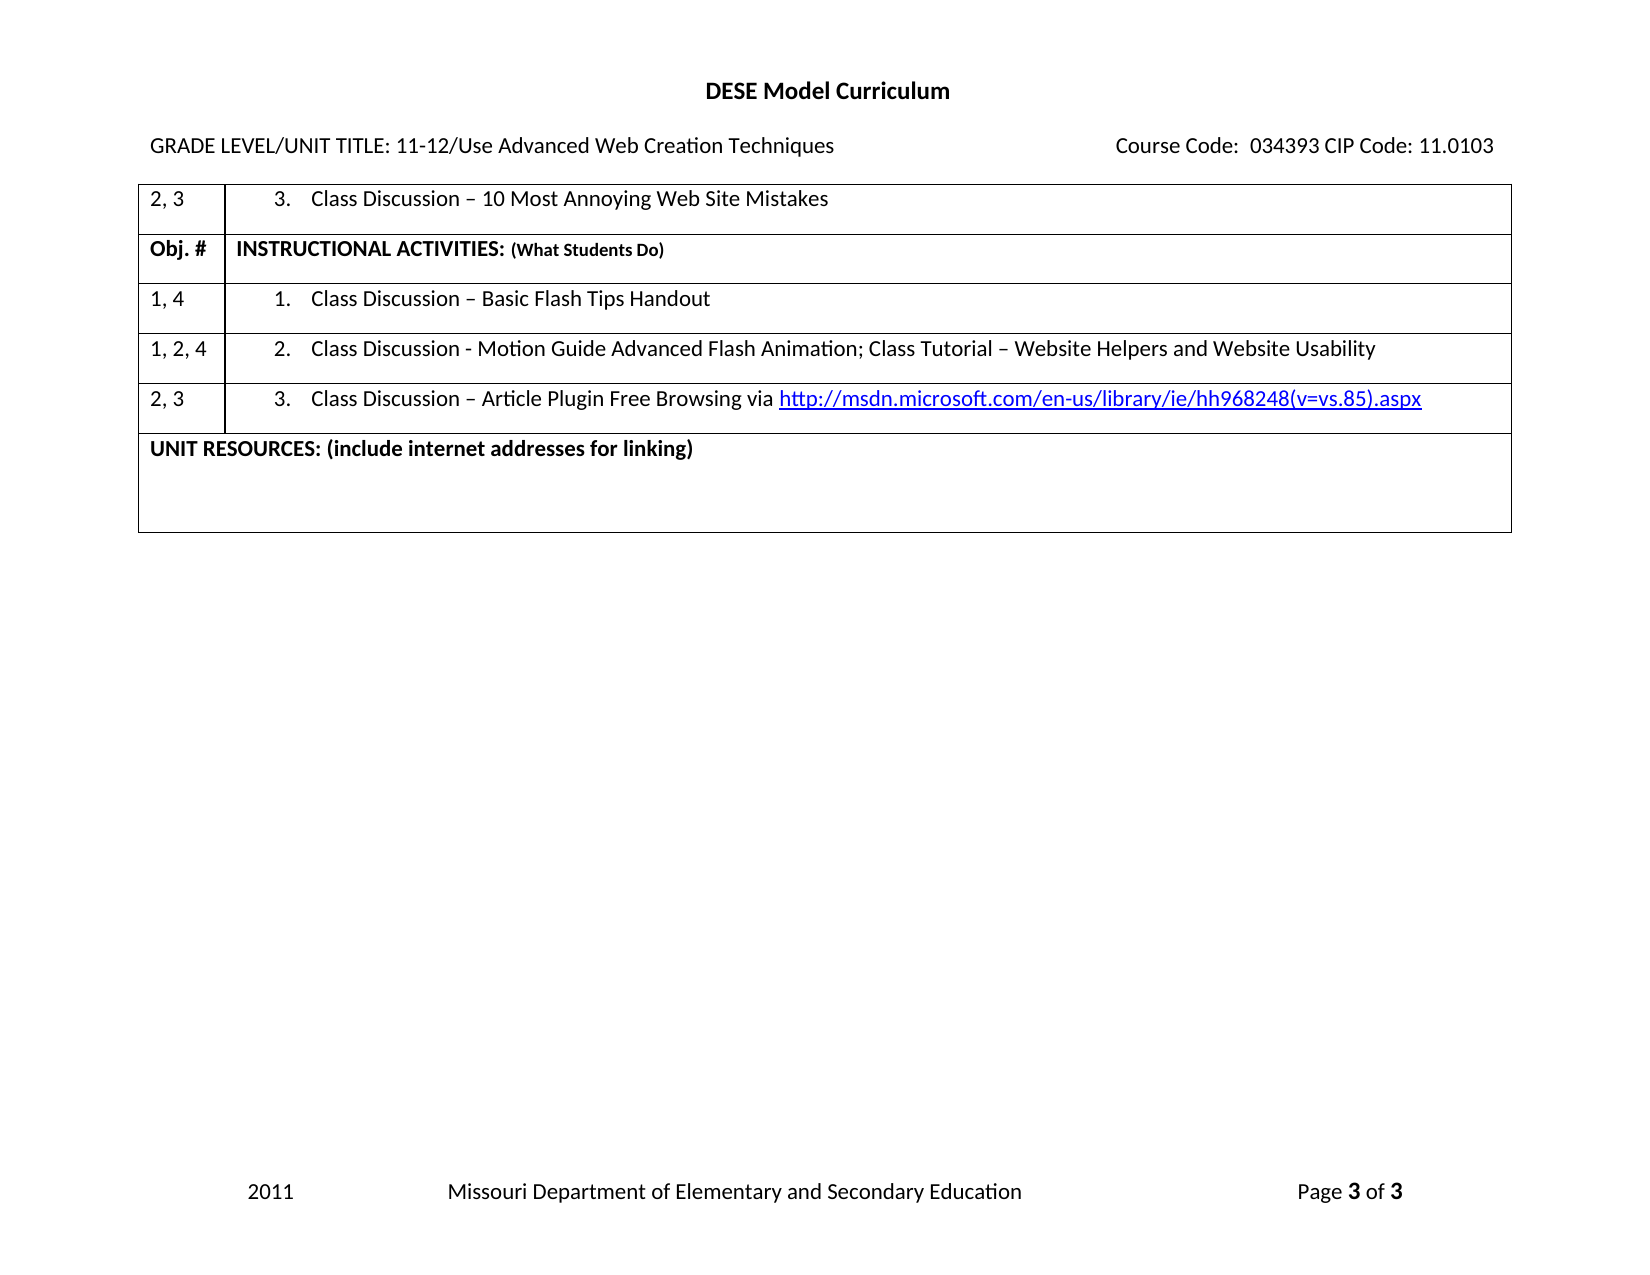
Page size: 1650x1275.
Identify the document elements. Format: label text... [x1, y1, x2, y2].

table_cell 1, 4 [139, 284, 224, 333]
table_cell UNIT RESOURCES: (include internet addresses for linking) [139, 434, 1511, 532]
table_cell INSTRUCTIONAL ACTIVITIES: (What Students Do) [226, 235, 1511, 283]
table_cell Class Discussion - Motion Guide Advanced Flash Animation; Class Tutorial – Website Helpers and Website Usability [226, 334, 1511, 383]
table_cell 2, 3 [139, 185, 224, 233]
table_cell Class Discussion – Basic Flash Tips Handout [226, 284, 1511, 333]
table_cell Class Discussion – Article Plugin Free Browsing via http://msdn.microsoft.com/en-us/library/ie/hh968248(v=vs.85).aspx [226, 384, 1511, 433]
table_cell 2, 3 [139, 384, 224, 433]
table_cell 1, 2, 4 [139, 334, 224, 383]
table_cell Class Discussion – 10 Most Annoying Web Site Mistakes [226, 185, 1511, 233]
table_cell Obj. # [139, 235, 224, 283]
